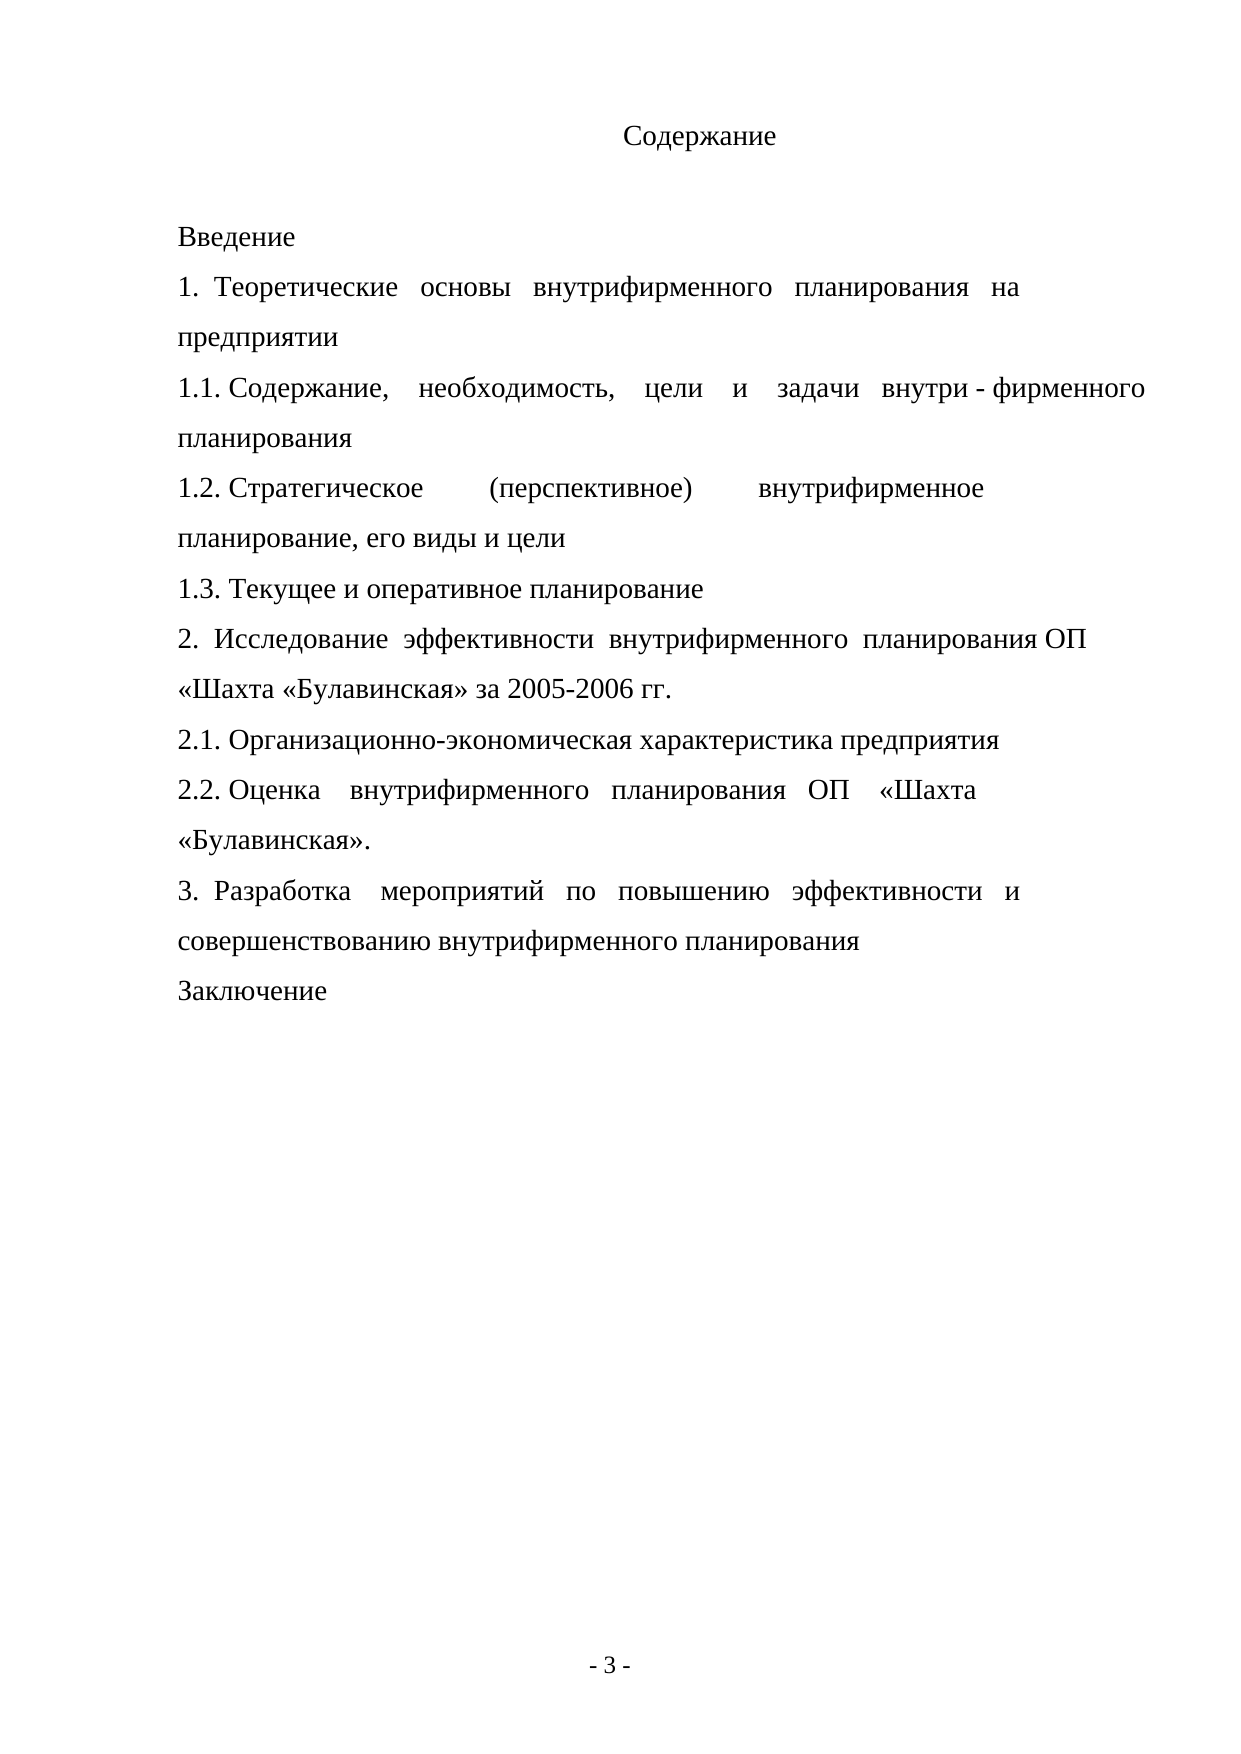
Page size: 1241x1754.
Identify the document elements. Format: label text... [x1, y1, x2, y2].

text 1.2. Стратегическое (перспективное) внутрифирменное планирование, его виды и цели [177, 470, 1152, 554]
text 1.3. Текущее и оперативное планирование [177, 571, 1152, 604]
text 2.2. Оценка внутрифирменного планирования ОП «Шахта «Булавинская». [177, 772, 1152, 856]
text 3. Разработка мероприятий по повышению эффективности и совершенствованию внутрифирменного планирования [177, 873, 1152, 957]
text 2. Исследование эффективности внутрифирменного планирования ОП «Шахта «Булавинская» за 2005-2006 гг. [177, 621, 1152, 705]
text 1.1. Содержание, необходимость, цели и задачи внутри - фирменного планирования [177, 370, 1152, 453]
text Содержание [177, 118, 1152, 152]
text 2.1. Организационно-экономическая характеристика предприятия [177, 722, 1152, 755]
text Введение [177, 219, 1152, 252]
text 1. Теоретические основы внутрифирменного планирования на предприятии [177, 269, 1152, 353]
text Заключение [177, 973, 1152, 1007]
